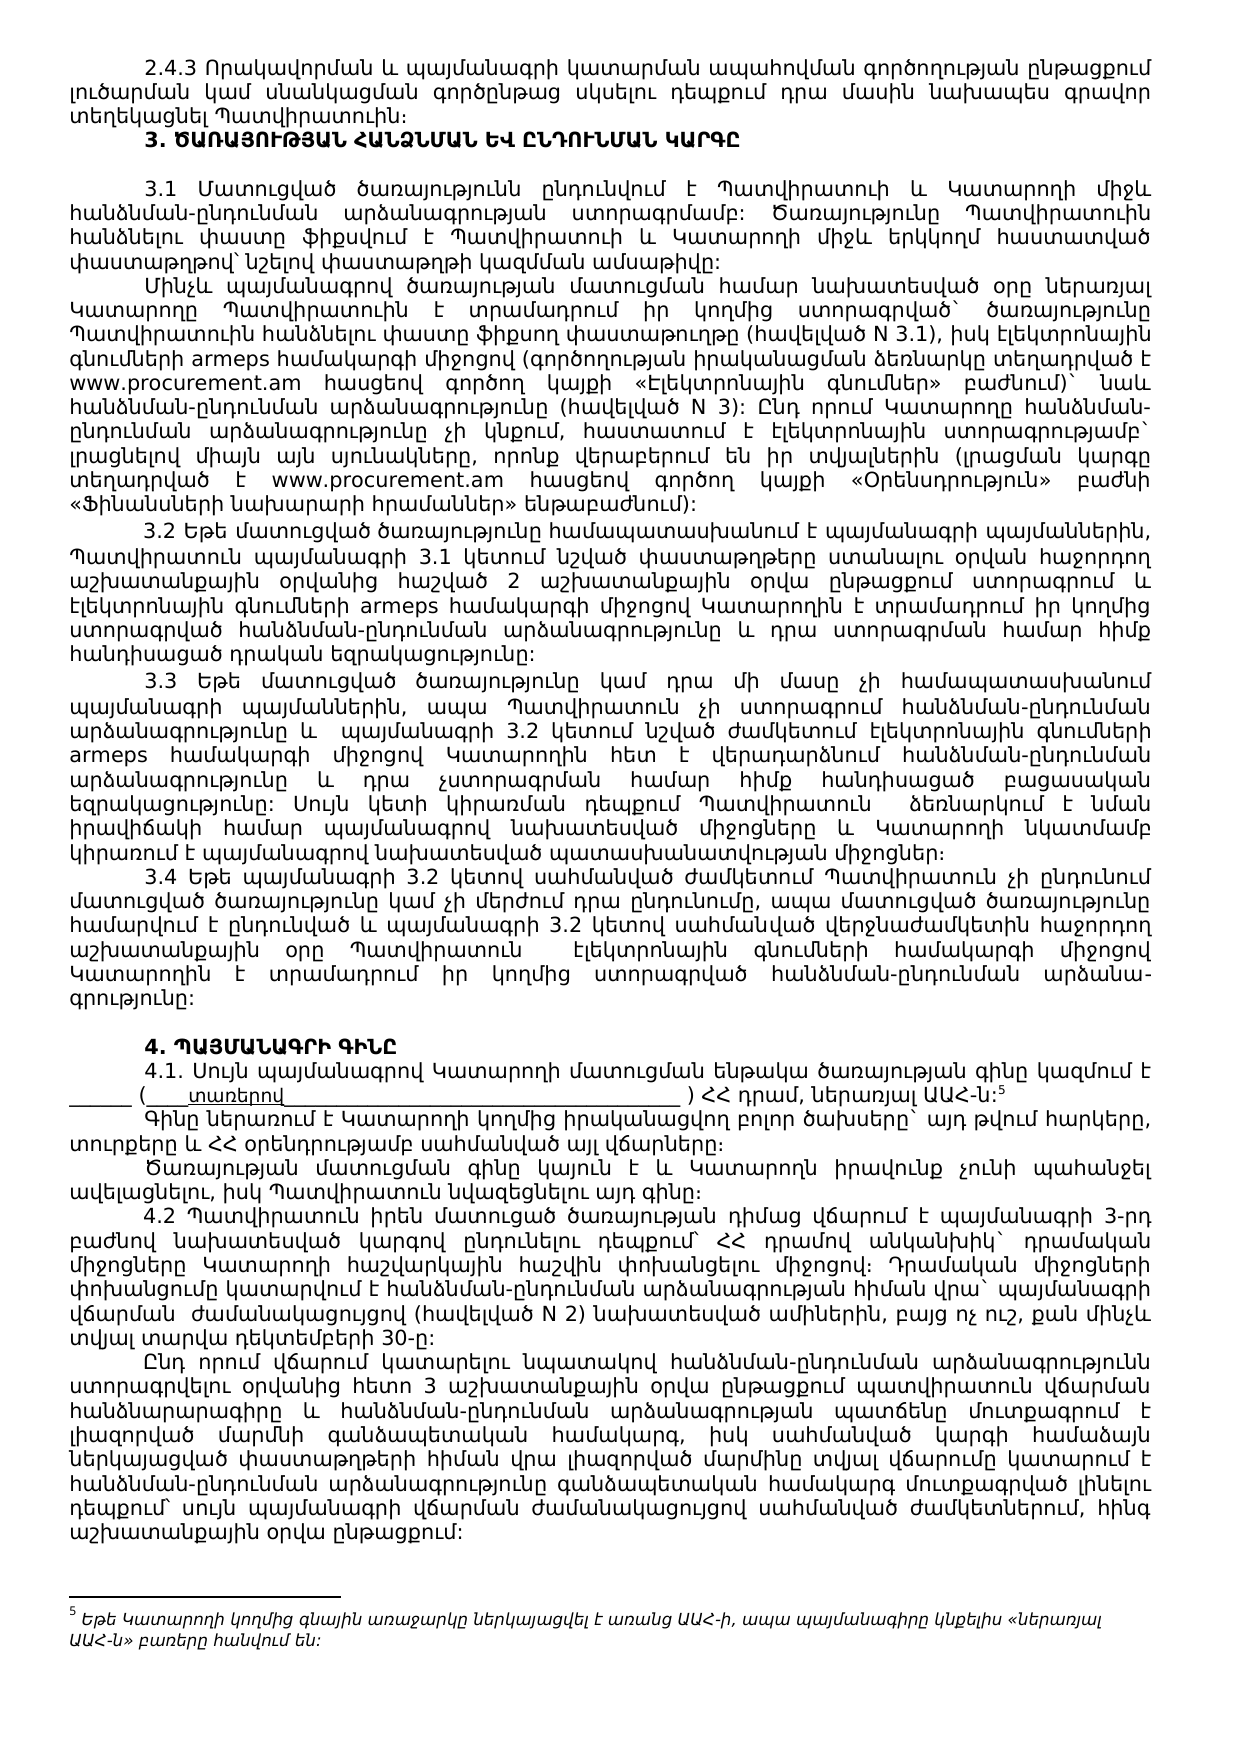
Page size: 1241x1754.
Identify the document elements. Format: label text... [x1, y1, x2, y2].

text 3. ԾԱՌԱՅՈՒԹՅԱՆ ՀԱՆՁՆՄԱՆ ԵՎ ԸՆԴՈՒՆՄԱՆ ԿԱՐԳԸ [69, 128, 1152, 153]
text 2.4.3 Որակավորման և պայմանագրի կատարման ապահովման գործողության ընթացքում լուծարման կամ սնանկացման գործընթաց սկսելու դեպքում դրա մասին նախապես գրավոր տեղեկացնել Պատվիրատուին։ [69, 56, 1152, 128]
text 3.3 Եթե մատուցված ծառայությունը կամ դրա մի մասը չի համապատասխանում պայմանագրի պայմաններին, ապա Պատվիրատուն չի ստորագրում հանձնման-ընդունման արձանագրությունը և պայմանագրի 3.2 կետում նշված ժամկետում էլեկտրոնային գնումների armeps համակարգի միջոցով Կատարողին հետ է վերադարձնում հանձնման-ընդունման արձանագրությունը և դրա չստորագրման համար հիմք հանդիսացած բացասական եզրակացությունը: Սույն կետի կիրառման դեպքում Պատվիրատուն ձեռնարկում է նման իրավիճակի համար պայմանագրով նախատեսված միջոցները և Կատարողի նկատմամբ կիրառում է պայմանագրով նախատեսված պատասխանատվության միջոցներ։ [69, 666, 1152, 865]
text Ծառայության մատուցման գինը կայուն է և Կատարողն իրավունք չունի պահանջել ավելացնելու, իսկ Պատվիրատուն նվազեցնելու այդ գինը։ [69, 1156, 1152, 1204]
text 4. ՊԱՅՄԱՆԱԳՐԻ ԳԻՆԸ [69, 1035, 1152, 1059]
text 3.2 Եթե մատուցված ծառայությունը համապատասխանում է պայմանագրի պայմաններին, Պատվիրատուն պայմանագրի 3.1 կետում նշված փաստաթղթերը ստանալու օրվան հաջորդող աշխատանքային օրվանից հաշված 2 աշխատանքային օրվա ընթացքում ստորագրում և էլեկտրոնային գնումների armeps համակարգի միջոցով Կատարողին է տրամադրում իր կողմից ստորագրված հանձնման-ընդունման արձանագրությունը և դրա ստորագրման համար հիմք հանդիսացած դրական եզրակացությունը: [69, 517, 1152, 666]
text 3.4 Եթե պայմանագրի 3.2 կետով սահմանված ժամկետում Պատվիրատուն չի ընդունում մատուցված ծառայությունը կամ չի մերժում դրա ընդունումը, ապա մատուցված ծառայությունը համարվում է ընդունված և պայմանագրի 3.2 կետով սահմանված վերջնաժամկետին հաջորդող աշխատանքային օրը Պատվիրատուն էլեկտրոնային գնումների համակարգի միջոցով Կատարողին է տրամադրում իր կողմից ստորագրված հանձնման-ընդունման արձանագրությունը: [69, 865, 1152, 1010]
text 4.2 Պատվիրատուն իրեն մատուցած ծառայության դիմաց վճարում է պայմանագրի 3-րդ բաժնով նախատեսված կարգով ընդունելու դեպքում՝ ՀՀ դրամով անկանխիկ` դրամական միջոցները Կատարողի հաշվարկային հաշվին փոխանցելու միջոցով։ Դրամական միջոցների փոխանցումը կատարվում է հանձնման-ընդունման արձանագրության հիման վրա` պայմանագրի վճարման ժամանակացույցով (հավելված N 2) նախատեսված ամիներին, բայց ոչ ուշ, քան մինչև տվյալ տարվա դեկտեմբերի 30-ը: [69, 1204, 1152, 1350]
text Մինչև պայմանագրով ծառայության մատուցման համար նախատեսված օրը ներառյալ Կատարողը Պատվիրատուին է տրամադրում իր կողմից ստորագրված` ծառայությունը Պատվիրատուին հանձնելու փաստը ֆիքսող փաստաթուղթը (հավելված N 3.1), իսկ էլեկտրոնային գնումների armeps համակարգի միջոցով (գործողության իրականացման ձեռնարկը տեղադրված է www.procurement.am հասցեով գործող կայքի «Էլեկտրոնային գնումներ» բաժնում)` նաև հանձնման-ընդունման արձանագրությունը (հավելված N 3): Ընդ որում Կատարողը հանձնման-ընդունման արձանագրությունը չի կնքում, հաստատում է էլեկտրոնային ստորագրությամբ` լրացնելով միայն այն սյունակները, որոնք վերաբերում են իր տվյալներին (լրացման կարգը տեղադրված է www.procurement.am հասցեով գործող կայքի «Օրենսդրություն» բաժնի «Ֆինանսների նախարարի հրամաններ» ենթաբաժնում): [69, 274, 1152, 517]
text Ընդ որում վճարում կատարելու նպատակով հանձնման-ընդունման արձանագրությունն ստորագրվելու օրվանից հետո 3 աշխատանքային օրվա ընթացքում պատվիրատուն վճարման հանձնարարագիրը և հանձնման-ընդունման արձանագրության պատճենը մուտքագրում է լիազորված մարմնի գանձապետական համակարգ, իսկ սահմանված կարգի համաձայն ներկայացված փաստաթղթերի հիման վրա լիազորված մարմինը տվյալ վճարումը կատարում է հանձնման-ընդունման արձանագրությունը գանձապետական համակարգ մուտքագրված լինելու դեպքում՝ սույն պայմանագրի վճարման ժամանակացույցով սահմանված ժամկետներում, հինգ աշխատանքային օրվա ընթացքում: [69, 1350, 1152, 1544]
text 4.1. Սույն պայմանագրով Կատարողի մատուցման ենթակա ծառայության գինը կազմում է ______ (____տառերով______________________________________ ) ՀՀ դրամ, ներառյալ ԱԱՀ-ն: [69, 1059, 1152, 1107]
text 3.1 Մատուցված ծառայությունն ընդունվում է Պատվիրատուի և Կատարողի միջև հանձնման-ընդունման արձանագրության ստորագրմամբ: Ծառայությունը Պատվիրատուին հանձնելու փաստը ֆիքսվում է Պատվիրատուի և Կատարողի միջև երկկողմ հաստատված փաստաթղթով՝ նշելով փաստաթղթի կազմման ամսաթիվը: [69, 177, 1152, 274]
text Գինը ներառում է Կատարողի կողմից իրականացվող բոլոր ծախսերը` այդ թվում հարկերը, տուրքերը և ՀՀ օրենդրությամբ սահմանված այլ վճարները։ [69, 1107, 1152, 1156]
